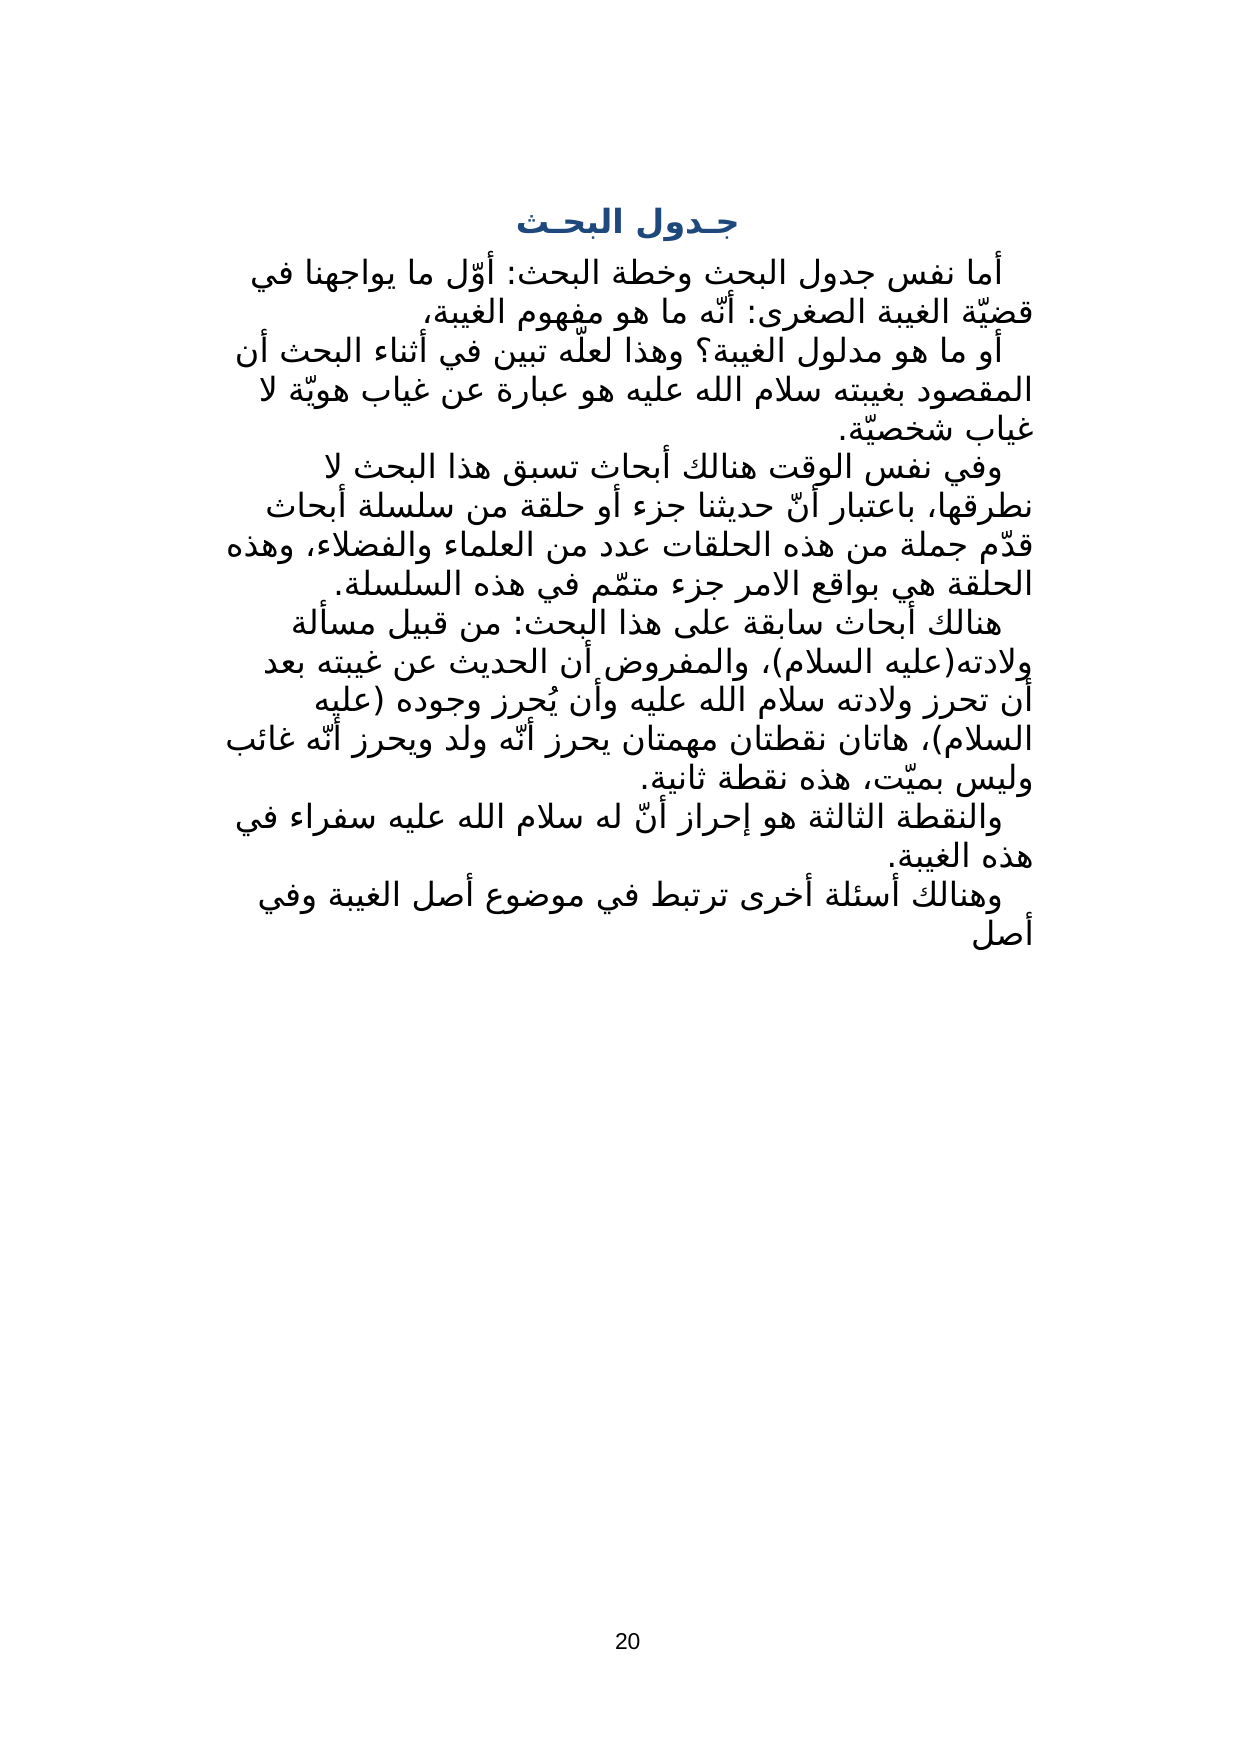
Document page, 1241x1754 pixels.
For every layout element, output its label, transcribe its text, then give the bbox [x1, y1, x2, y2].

text أما نفس جدول البحث وخطة البحث: أوّل ما يواجهنا في قضيّة الغيبة الصغرى: أنّه ما هو مفهوم الغيبة، [222, 253, 1033, 331]
subtitle جـدول البحـث [222, 202, 1033, 241]
text وفي نفس الوقت هنالك أبحاث تسبق هذا البحث لا نطرقها، باعتبار أنّ حديثنا جزء أو حلقة من سلسلة أبحاث قدّم جملة من هذه الحلقات عدد من العلماء والفضلاء، وهذه الحلقة هي بواقع الامر جزء متمّم في هذه السلسلة. [222, 448, 1033, 603]
text والنقطة الثالثة هو إحراز أنّ له سلام الله عليه سفراء في هذه الغيبة. [222, 797, 1033, 875]
text أو ما هو مدلول الغيبة؟ وهذا لعلّه تبين في أثناء البحث أن المقصود بغيبته سلام الله عليه هو عبارة عن غياب هويّة لا غياب شخصيّة. [222, 331, 1033, 448]
text هنالك أبحاث سابقة على هذا البحث: من قبيل مسألة ولادته(عليه السلام)، والمفروض أن الحديث عن غيبته بعد أن تحرز ولادته سلام الله عليه وأن يُحرز وجوده (عليه السلام)، هاتان نقطتان مهمتان يحرز أنّه ولد ويحرز أنّه غائب وليس بميّت، هذه نقطة ثانية. [222, 603, 1033, 797]
text وهنالك أسئلة أخرى ترتبط في موضوع أصل الغيبة وفي أصل [222, 875, 1033, 953]
